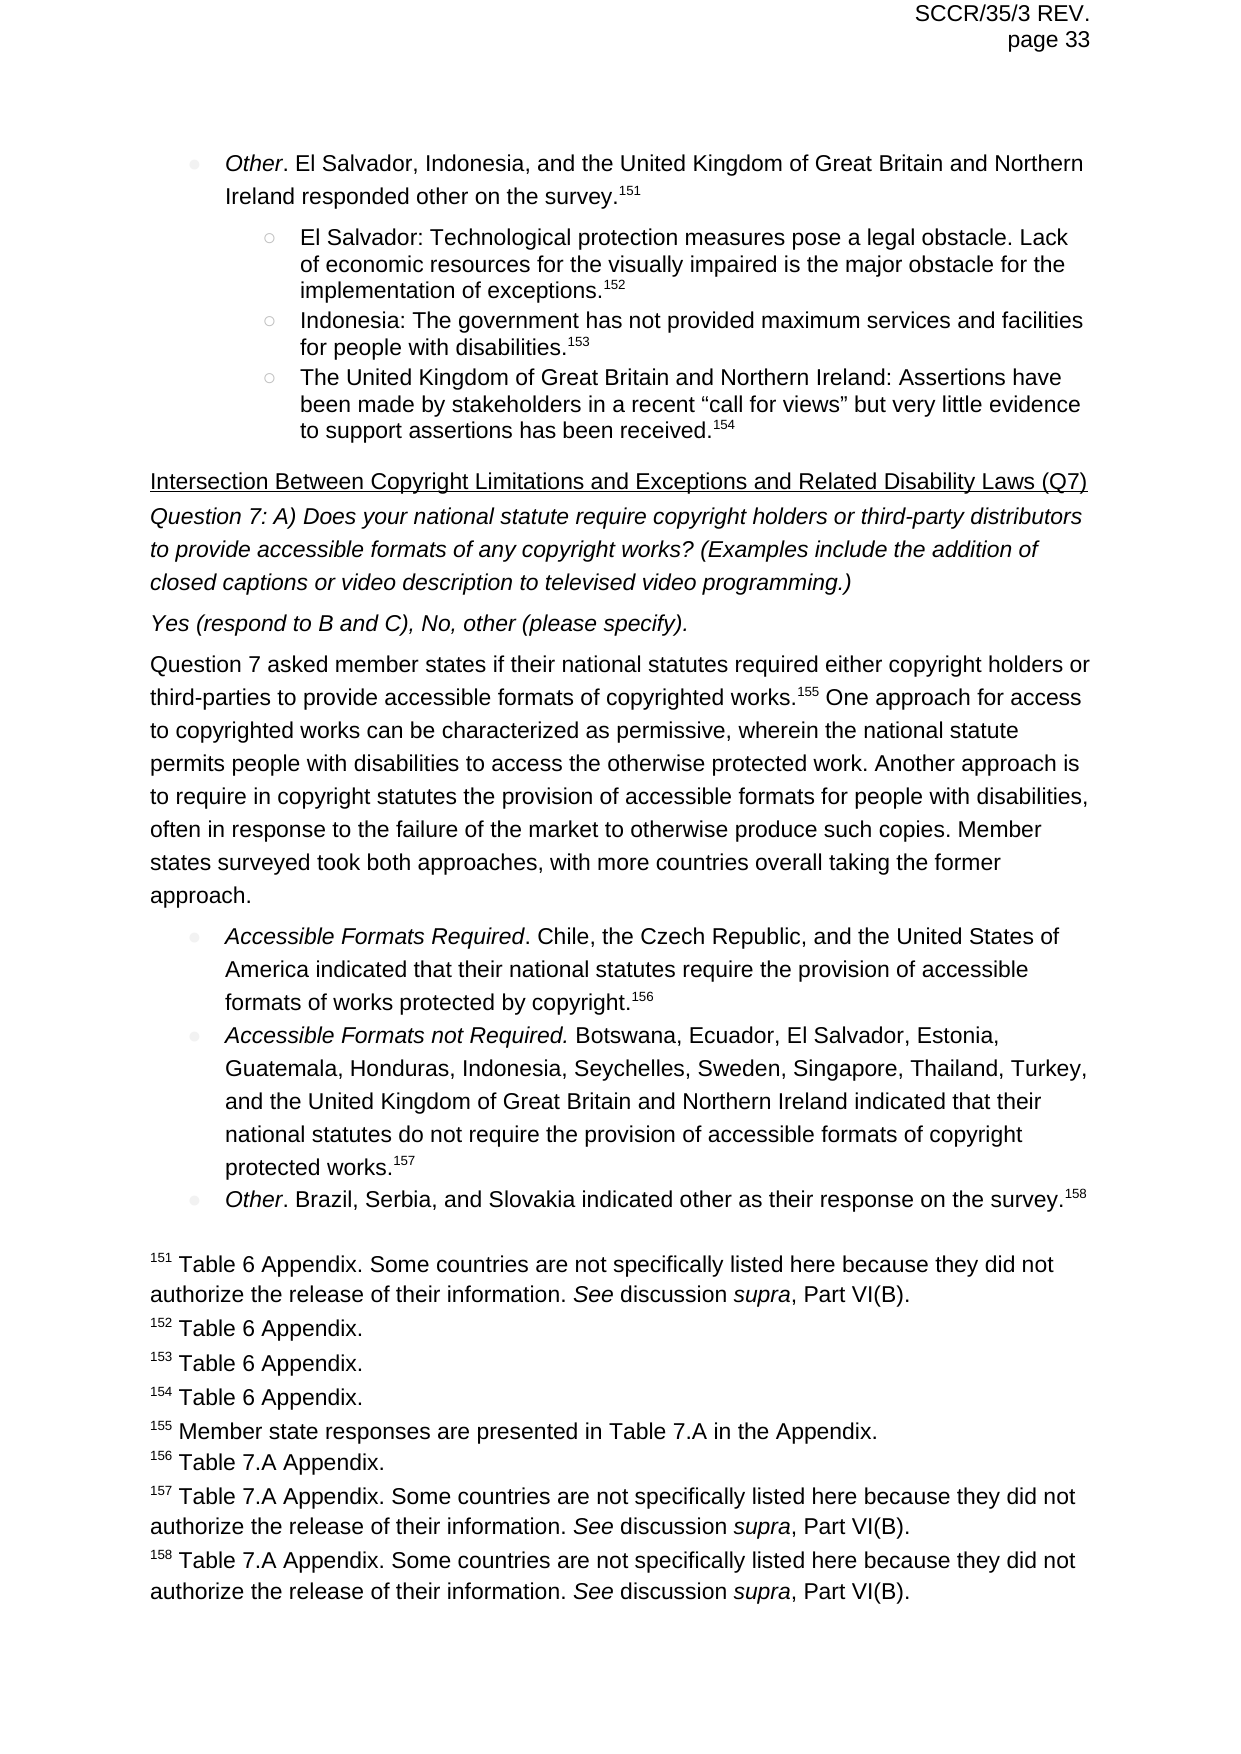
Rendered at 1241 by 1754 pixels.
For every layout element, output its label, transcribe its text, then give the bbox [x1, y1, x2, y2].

list Indonesia: The government has not provided maximum services and facilities for people with disabilities. [262, 307, 1090, 360]
subtitle Intersection Between Copyright Limitations and Exceptions and Related Disability Laws (Q7) [150, 468, 1090, 495]
list Other. Brazil, Serbia, and Slovakia indicated other as their response on the survey. [187, 1186, 1090, 1213]
list El Salvador: Technological protection measures pose a legal obstacle. Lack of economic resources for the visually impaired is the major obstacle for the implementation of exceptions. [262, 224, 1090, 303]
text Yes (respond to B and C), No, other (please specify). [150, 610, 1090, 636]
list Accessible Formats not Required. Botswana, Ecuador, El Salvador, Estonia, Guatemala, Honduras, Indonesia, Seychelles, Sweden, Singapore, Thailand, Turkey, and the United Kingdom of Great Britain and Northern Ireland indicated that their national statutes do not require the provision of accessible formats of copyright protected works. [187, 1022, 1090, 1180]
list Accessible Formats Required. Chile, the Czech Republic, and the United States of America indicated that their national statutes require the provision of accessible formats of works protected by copyright. [187, 923, 1090, 1015]
list The United Kingdom of Great Britain and Northern Ireland: Assertions have been made by stakeholders in a recent “call for views” but very little evidence to support assertions has been received. [735, 364, 1090, 443]
text Question 7 asked member states if their national statutes required either copyright holders or third-parties to provide accessible formats of copyrighted works. One approach for access to copyrighted works can be characterized as permissive, wherein the national statute permits people with disabilities to access the otherwise protected work. Another approach is to require in copyright statutes the provision of accessible formats for people with disabilities, often in response to the failure of the market to otherwise produce such copies. Member states surveyed took both approaches, with more countries overall taking the former approach. [150, 651, 1090, 908]
list The United Kingdom of Great Britain and Northern Ireland: Assertions have been made by stakeholders in a recent “call for views” but very little evidence to support assertions has been received. [262, 364, 899, 443]
text Question 7: A) Does your national statute require copyright holders or third-party distributors to provide accessible formats of any copyright works? (Examples include the addition of closed captions or video description to televised video programming.) [150, 503, 1090, 595]
list Other. El Salvador, Indonesia, and the United Kingdom of Great Britain and Northern Ireland responded other on the survey. [187, 150, 1090, 209]
